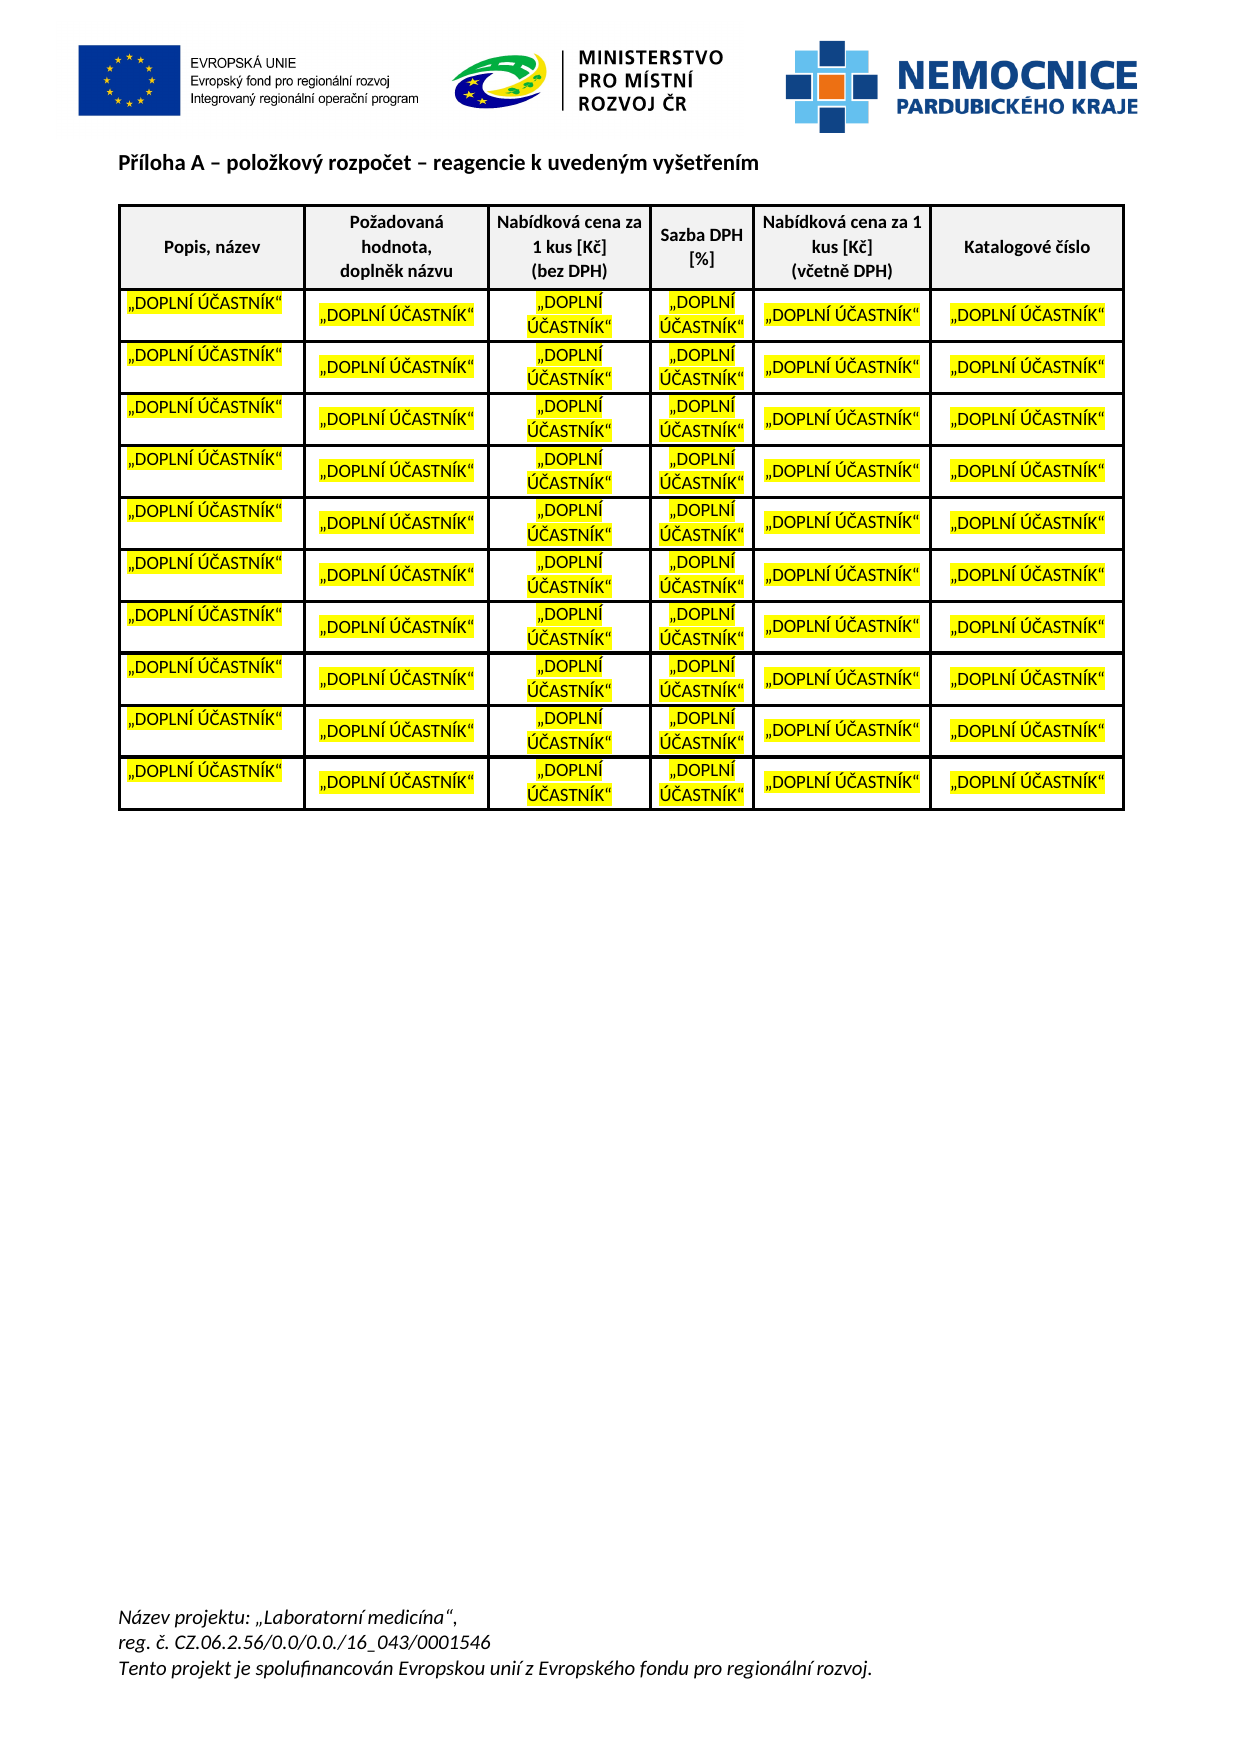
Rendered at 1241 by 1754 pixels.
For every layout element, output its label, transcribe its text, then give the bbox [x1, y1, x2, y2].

table_cell „DOPLNÍ ÚČASTNÍK“ [121, 395, 303, 443]
table_cell „DOPLNÍ ÚČASTNÍK“ [121, 603, 303, 651]
table_cell „DOPLNÍ ÚČASTNÍK“ [932, 707, 1122, 755]
table_header Nabídková cena za 1 kus [Kč] (bez DPH) [490, 207, 649, 288]
table_header Požadovaná hodnota, doplněk názvu [306, 207, 487, 288]
table_cell „DOPLNÍ ÚČASTNÍK“ [121, 291, 303, 339]
table_cell „DOPLNÍ ÚČASTNÍK“ [490, 603, 649, 651]
table_cell „DOPLNÍ ÚČASTNÍK“ [932, 447, 1122, 496]
table_cell „DOPLNÍ ÚČASTNÍK“ [755, 707, 929, 755]
table_cell „DOPLNÍ ÚČASTNÍK“ [306, 343, 487, 392]
table_cell „DOPLNÍ ÚČASTNÍK“ [490, 551, 649, 599]
table_header Popis, název [121, 207, 303, 288]
table_cell „DOPLNÍ ÚČASTNÍK“ [652, 603, 752, 651]
table_cell „DOPLNÍ ÚČASTNÍK“ [490, 395, 649, 443]
table_cell „DOPLNÍ ÚČASTNÍK“ [652, 395, 752, 443]
table_cell „DOPLNÍ ÚČASTNÍK“ [306, 395, 487, 443]
table_cell „DOPLNÍ ÚČASTNÍK“ [652, 707, 752, 755]
table_cell „DOPLNÍ ÚČASTNÍK“ [306, 707, 487, 755]
table_cell „DOPLNÍ ÚČASTNÍK“ [755, 447, 929, 496]
table_cell „DOPLNÍ ÚČASTNÍK“ [490, 655, 649, 703]
table_header Katalogové číslo [932, 207, 1122, 288]
table_cell „DOPLNÍ ÚČASTNÍK“ [121, 759, 303, 807]
text Příloha A – položkový rozpočet – reagencie k uvedeným vyšetřením [118, 148, 1122, 176]
table_cell „DOPLNÍ ÚČASTNÍK“ [755, 499, 929, 547]
table_cell „DOPLNÍ ÚČASTNÍK“ [932, 603, 1122, 651]
table_cell „DOPLNÍ ÚČASTNÍK“ [306, 759, 487, 807]
table_cell „DOPLNÍ ÚČASTNÍK“ [755, 551, 929, 599]
table_cell „DOPLNÍ ÚČASTNÍK“ [932, 551, 1122, 599]
table_cell „DOPLNÍ ÚČASTNÍK“ [490, 499, 649, 547]
table_header Sazba DPH [%] [652, 207, 752, 288]
table_cell „DOPLNÍ ÚČASTNÍK“ [652, 447, 752, 496]
table_cell „DOPLNÍ ÚČASTNÍK“ [490, 291, 649, 339]
table_cell „DOPLNÍ ÚČASTNÍK“ [490, 447, 649, 496]
table_cell „DOPLNÍ ÚČASTNÍK“ [121, 655, 303, 703]
table_cell „DOPLNÍ ÚČASTNÍK“ [652, 759, 752, 807]
table_cell „DOPLNÍ ÚČASTNÍK“ [652, 655, 752, 703]
table_cell „DOPLNÍ ÚČASTNÍK“ [652, 551, 752, 599]
table_cell „DOPLNÍ ÚČASTNÍK“ [932, 395, 1122, 443]
table_cell „DOPLNÍ ÚČASTNÍK“ [490, 759, 649, 807]
table_header Nabídková cena za 1 kus [Kč] (včetně DPH) [755, 207, 929, 288]
table_cell „DOPLNÍ ÚČASTNÍK“ [306, 551, 487, 599]
table_cell „DOPLNÍ ÚČASTNÍK“ [932, 759, 1122, 807]
table_cell „DOPLNÍ ÚČASTNÍK“ [932, 499, 1122, 547]
table_cell „DOPLNÍ ÚČASTNÍK“ [932, 655, 1122, 703]
table_cell „DOPLNÍ ÚČASTNÍK“ [121, 447, 303, 496]
table_cell „DOPLNÍ ÚČASTNÍK“ [652, 499, 752, 547]
picture [56, 21, 745, 139]
table_cell „DOPLNÍ ÚČASTNÍK“ [755, 759, 929, 807]
table_cell „DOPLNÍ ÚČASTNÍK“ [490, 343, 649, 392]
table_cell „DOPLNÍ ÚČASTNÍK“ [306, 499, 487, 547]
table_cell „DOPLNÍ ÚČASTNÍK“ [652, 343, 752, 392]
picture [784, 39, 1138, 134]
table_cell „DOPLNÍ ÚČASTNÍK“ [306, 447, 487, 496]
table_cell „DOPLNÍ ÚČASTNÍK“ [121, 499, 303, 547]
table_cell „DOPLNÍ ÚČASTNÍK“ [306, 291, 487, 339]
table_cell „DOPLNÍ ÚČASTNÍK“ [932, 343, 1122, 392]
table_cell „DOPLNÍ ÚČASTNÍK“ [121, 551, 303, 599]
table_cell „DOPLNÍ ÚČASTNÍK“ [932, 291, 1122, 339]
table_cell „DOPLNÍ ÚČASTNÍK“ [755, 343, 929, 392]
table_cell „DOPLNÍ ÚČASTNÍK“ [306, 603, 487, 651]
table_cell „DOPLNÍ ÚČASTNÍK“ [755, 291, 929, 339]
table_cell „DOPLNÍ ÚČASTNÍK“ [755, 603, 929, 651]
table_cell „DOPLNÍ ÚČASTNÍK“ [121, 343, 303, 392]
table_cell „DOPLNÍ ÚČASTNÍK“ [755, 395, 929, 443]
table_cell „DOPLNÍ ÚČASTNÍK“ [490, 707, 649, 755]
table_cell „DOPLNÍ ÚČASTNÍK“ [755, 655, 929, 703]
table_cell „DOPLNÍ ÚČASTNÍK“ [306, 655, 487, 703]
table_cell „DOPLNÍ ÚČASTNÍK“ [652, 291, 752, 339]
table_cell „DOPLNÍ ÚČASTNÍK“ [121, 707, 303, 755]
